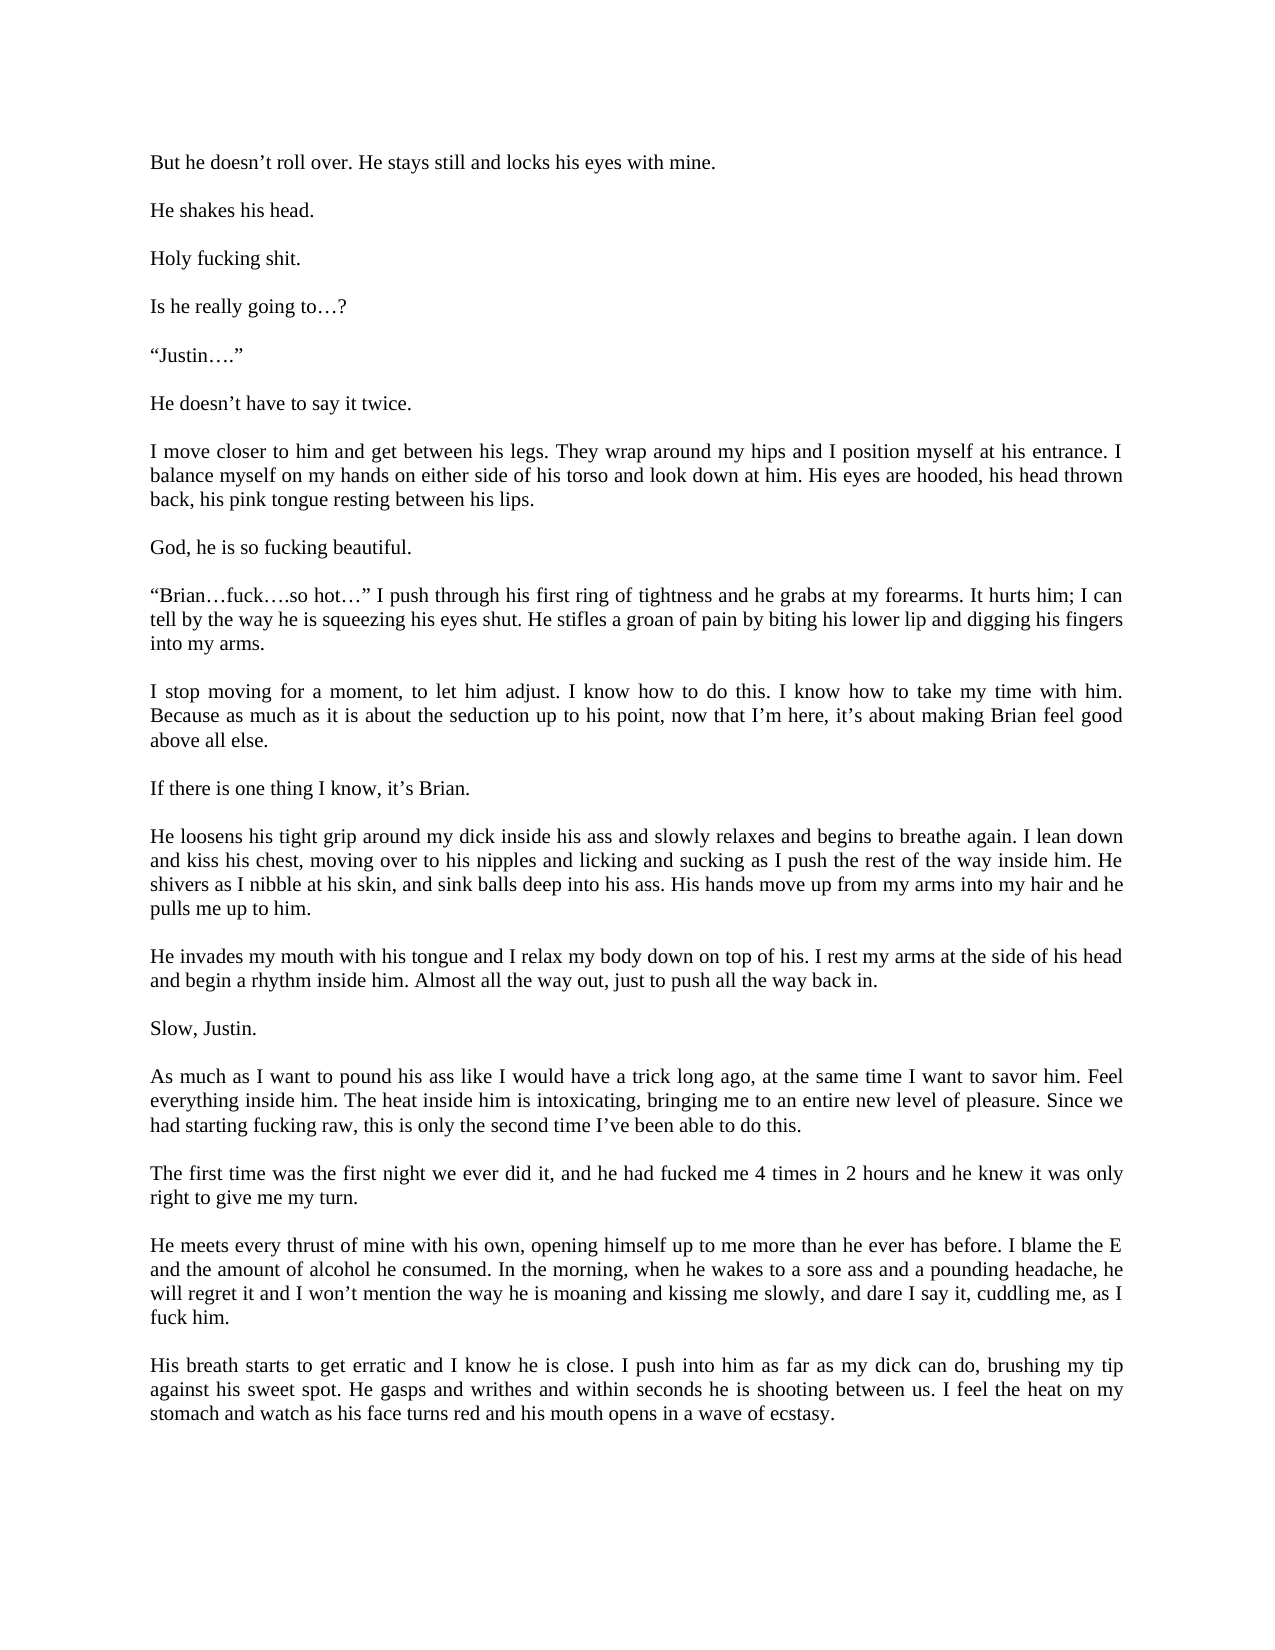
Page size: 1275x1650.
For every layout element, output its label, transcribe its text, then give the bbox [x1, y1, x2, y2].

text “Justin….” [150, 342, 1125, 367]
text Is he really going to…? [150, 294, 1125, 318]
text He meets every thrust of mine with his own, opening himself up to me more than he ever has before. I blame the E and the amount of alcohol he consumed. In the morning, when he wakes to a sore ass and a pounding headache, he will regret it and I won’t mention the way he is moaning and kissing me slowly, and dare I say it, cuddling me, as I fuck him. [150, 1233, 1125, 1329]
text If there is one thing I know, it’s Brian. [150, 776, 1125, 800]
text His breath starts to get erratic and I know he is close. I push into him as far as my dick can do, brushing my tip against his sweet spot. He gasps and writhes and within seconds he is shooting between us. I feel the heat on my stomach and watch as his face turns red and his mouth opens in a wave of ecstasy. [150, 1353, 1125, 1425]
text But he doesn’t roll over. He stays still and locks his eyes with mine. [150, 150, 1125, 174]
text I stop moving for a moment, to let him adjust. I know how to do this. I know how to take my time with him. Because as much as it is about the seduction up to his point, now that I’m here, it’s about making Brian feel good above all else. [150, 679, 1125, 752]
text Holy fucking shit. [150, 246, 1125, 270]
text “Brian…fuck….so hot…” I push through his first ring of tightness and he grabs at my forearms. It hurts him; I can tell by the way he is squeezing his eyes shut. He stifles a groan of pain by biting his lower lip and digging his fingers into my arms. [150, 583, 1125, 655]
text The first time was the first night we ever did it, and he had fucked me 4 times in 2 hours and he knew it was only right to give me my turn. [150, 1161, 1125, 1209]
text Slow, Justin. [150, 1016, 1125, 1040]
text He invades my mouth with his tongue and I relax my body down on top of his. I rest my arms at the side of his head and begin a rhythm inside him. Almost all the way out, just to push all the way back in. [150, 944, 1125, 992]
text He loosens his tight grip around my dick inside his ass and slowly relaxes and begins to breathe again. I lean down and kiss his chest, moving over to his nipples and licking and sucking as I push the rest of the way inside him. He shivers as I nibble at his skin, and sink balls deep into his ass. His hands move up from my arms into my hair and he pulls me up to him. [150, 824, 1125, 920]
text God, he is so fucking beautiful. [150, 535, 1125, 559]
text He shakes his head. [150, 198, 1125, 222]
text I move closer to him and get between his legs. They wrap around my hips and I position myself at his entrance. I balance myself on my hands on either side of his torso and look down at him. His eyes are hooded, his head thrown back, his pink tongue resting between his lips. [150, 439, 1125, 511]
text He doesn’t have to say it twice. [150, 391, 1125, 415]
text As much as I want to pound his ass like I would have a trick long ago, at the same time I want to savor him. Feel everything inside him. The heat inside him is intoxicating, bringing me to an entire new level of pleasure. Since we had starting fucking raw, this is only the second time I’ve been able to do this. [150, 1064, 1125, 1137]
